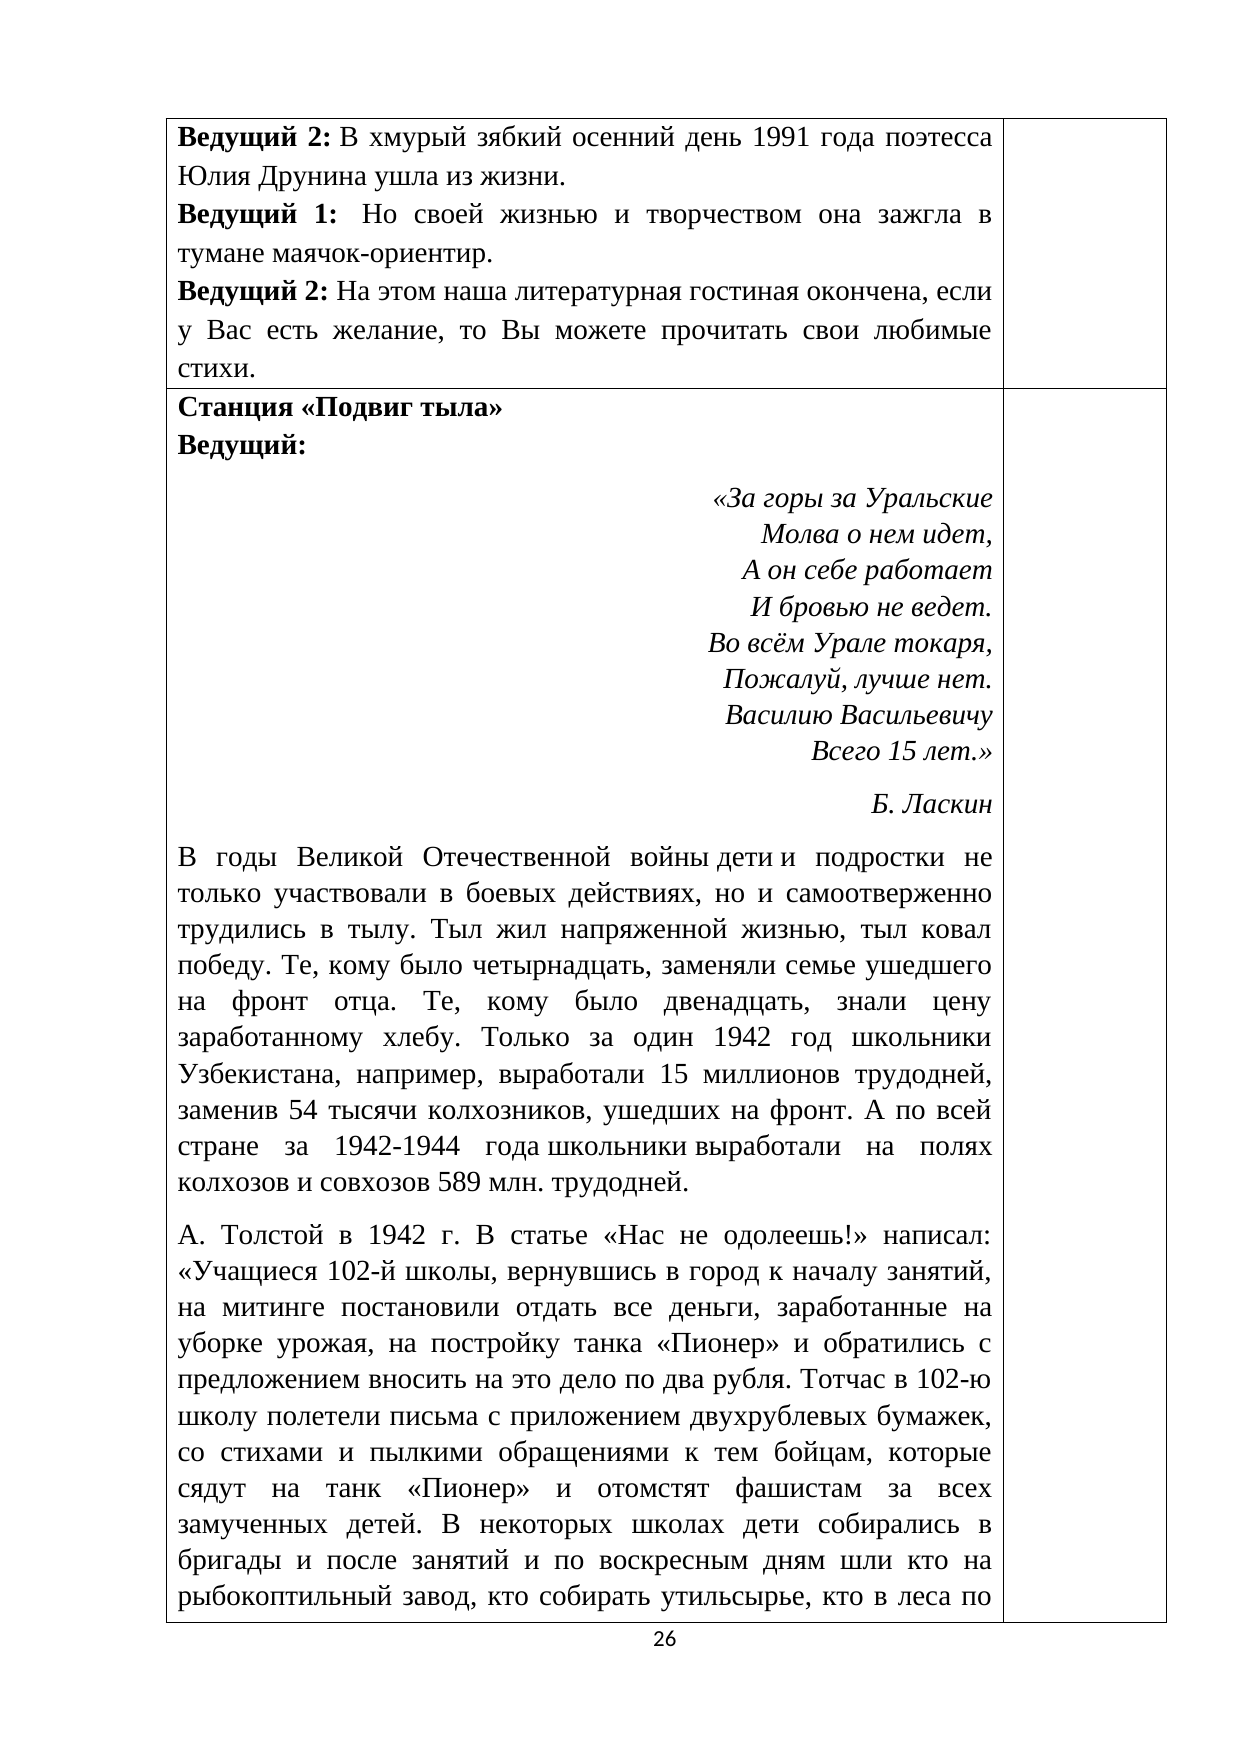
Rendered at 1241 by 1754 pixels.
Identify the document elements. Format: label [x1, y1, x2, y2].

table_cell [167, 389, 1003, 1622]
table_cell [167, 119, 1003, 388]
table_cell [1004, 119, 1166, 388]
table_cell [1004, 389, 1166, 1622]
